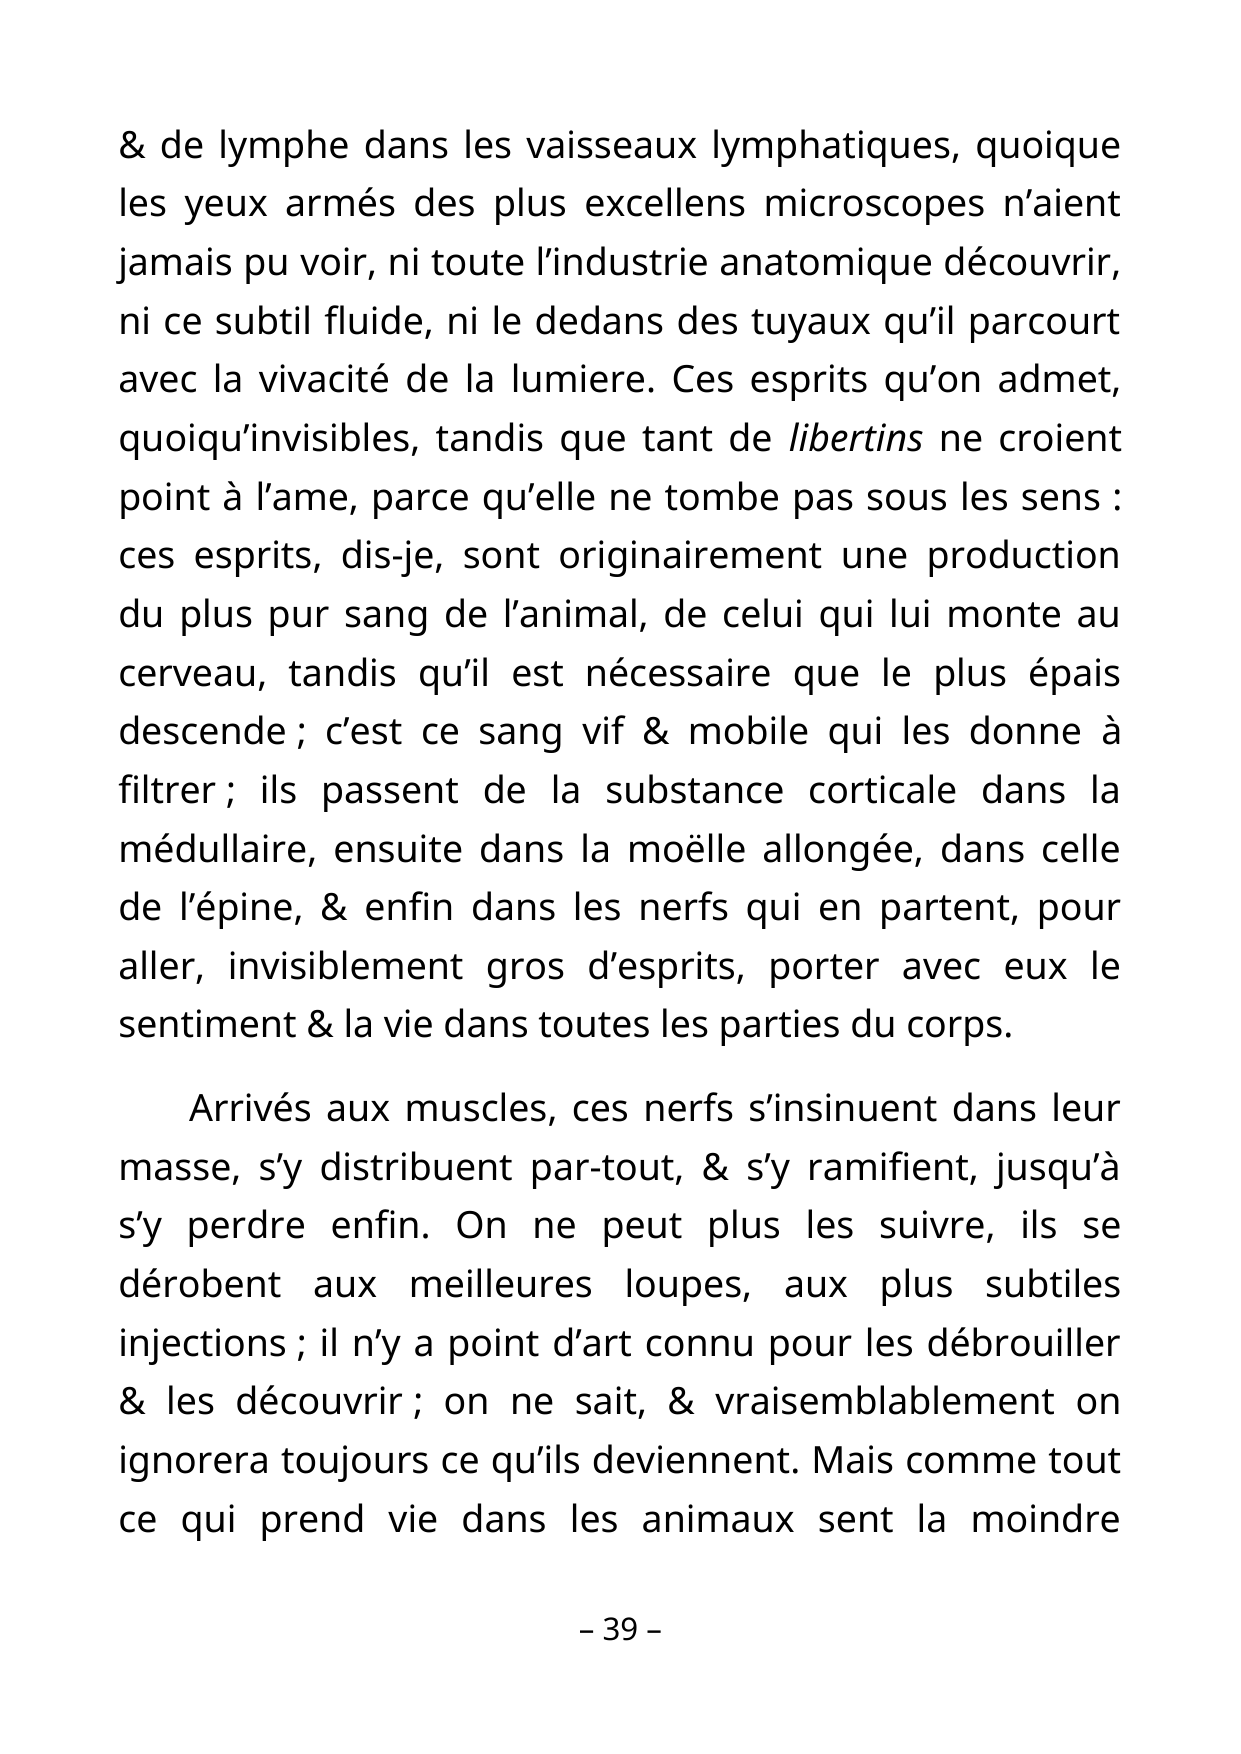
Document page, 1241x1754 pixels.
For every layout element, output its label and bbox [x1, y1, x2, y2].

text [118, 1081, 1122, 1543]
text [118, 118, 1122, 1049]
